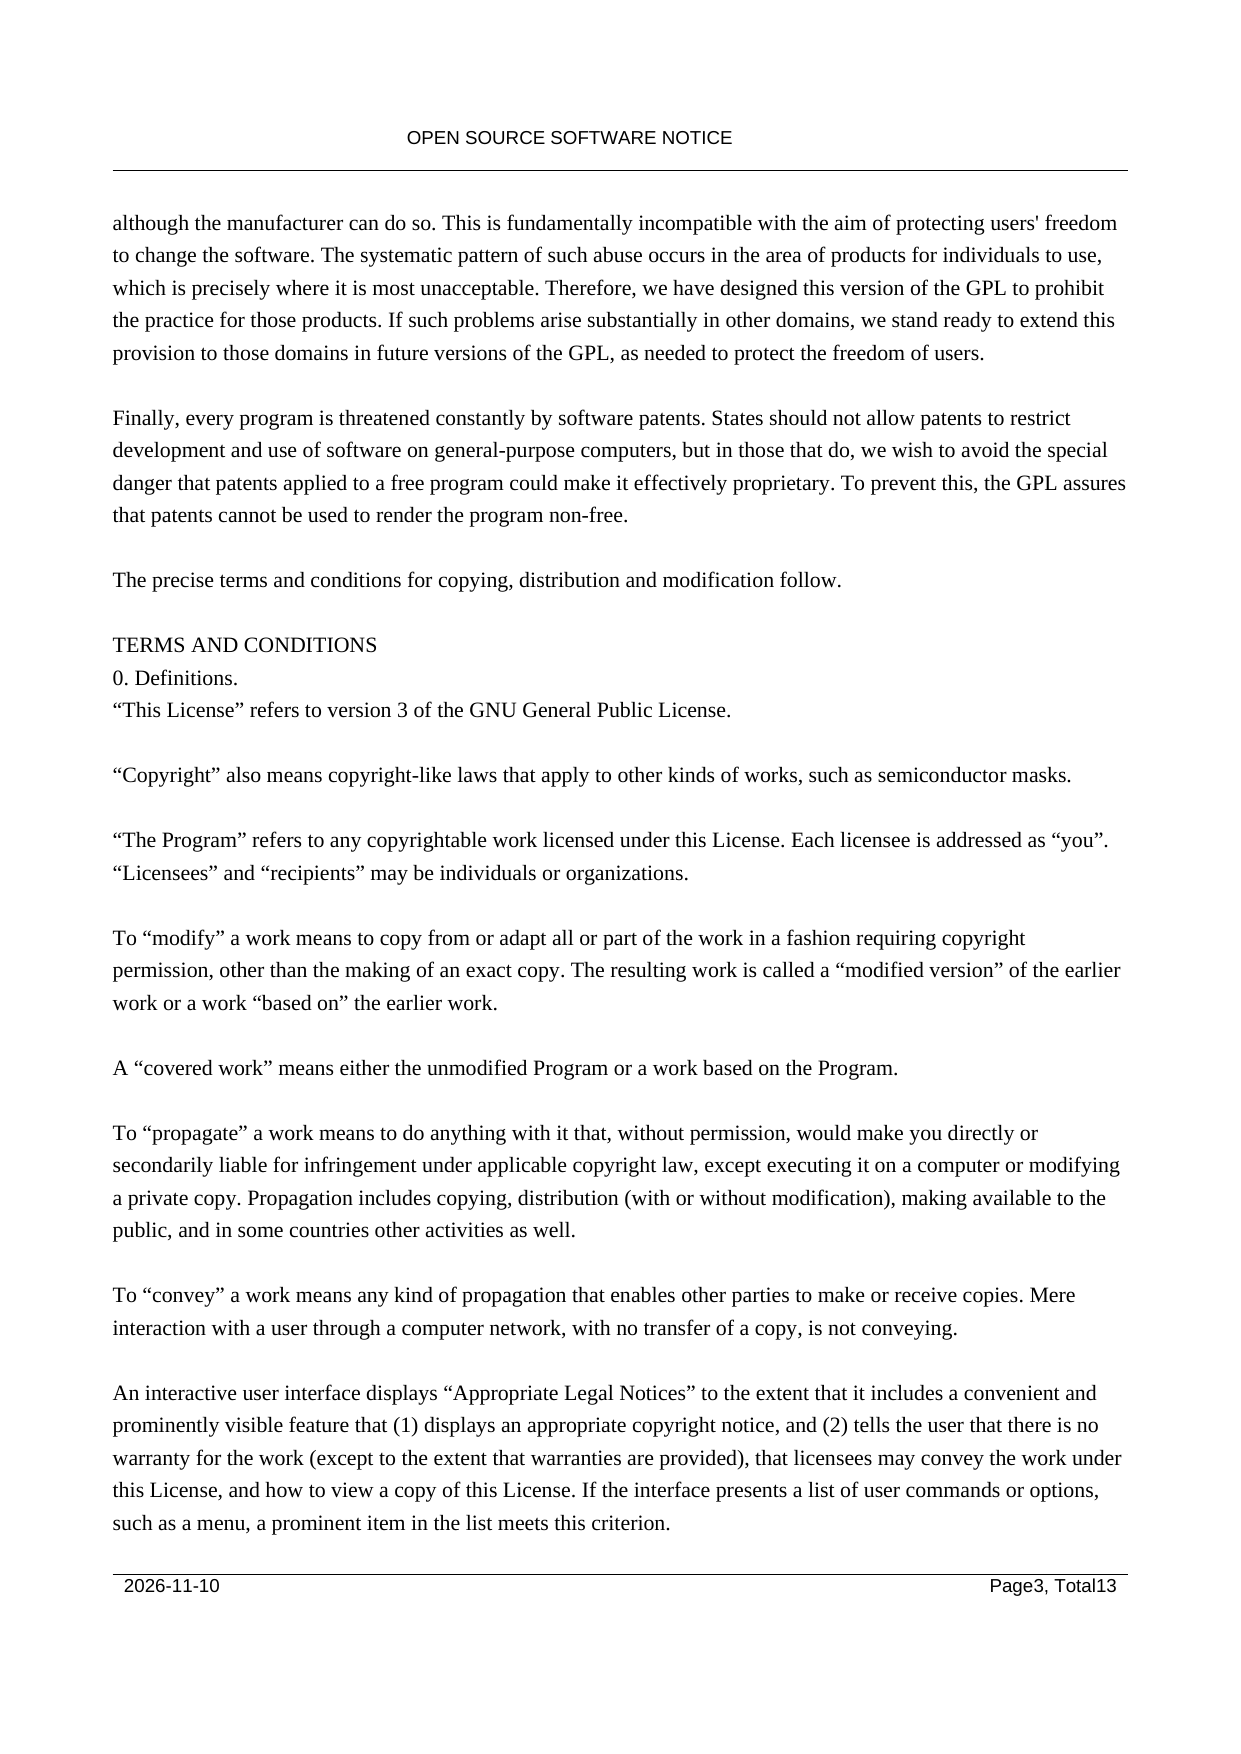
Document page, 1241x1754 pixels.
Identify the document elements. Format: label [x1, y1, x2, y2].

text [112, 206, 1128, 1539]
